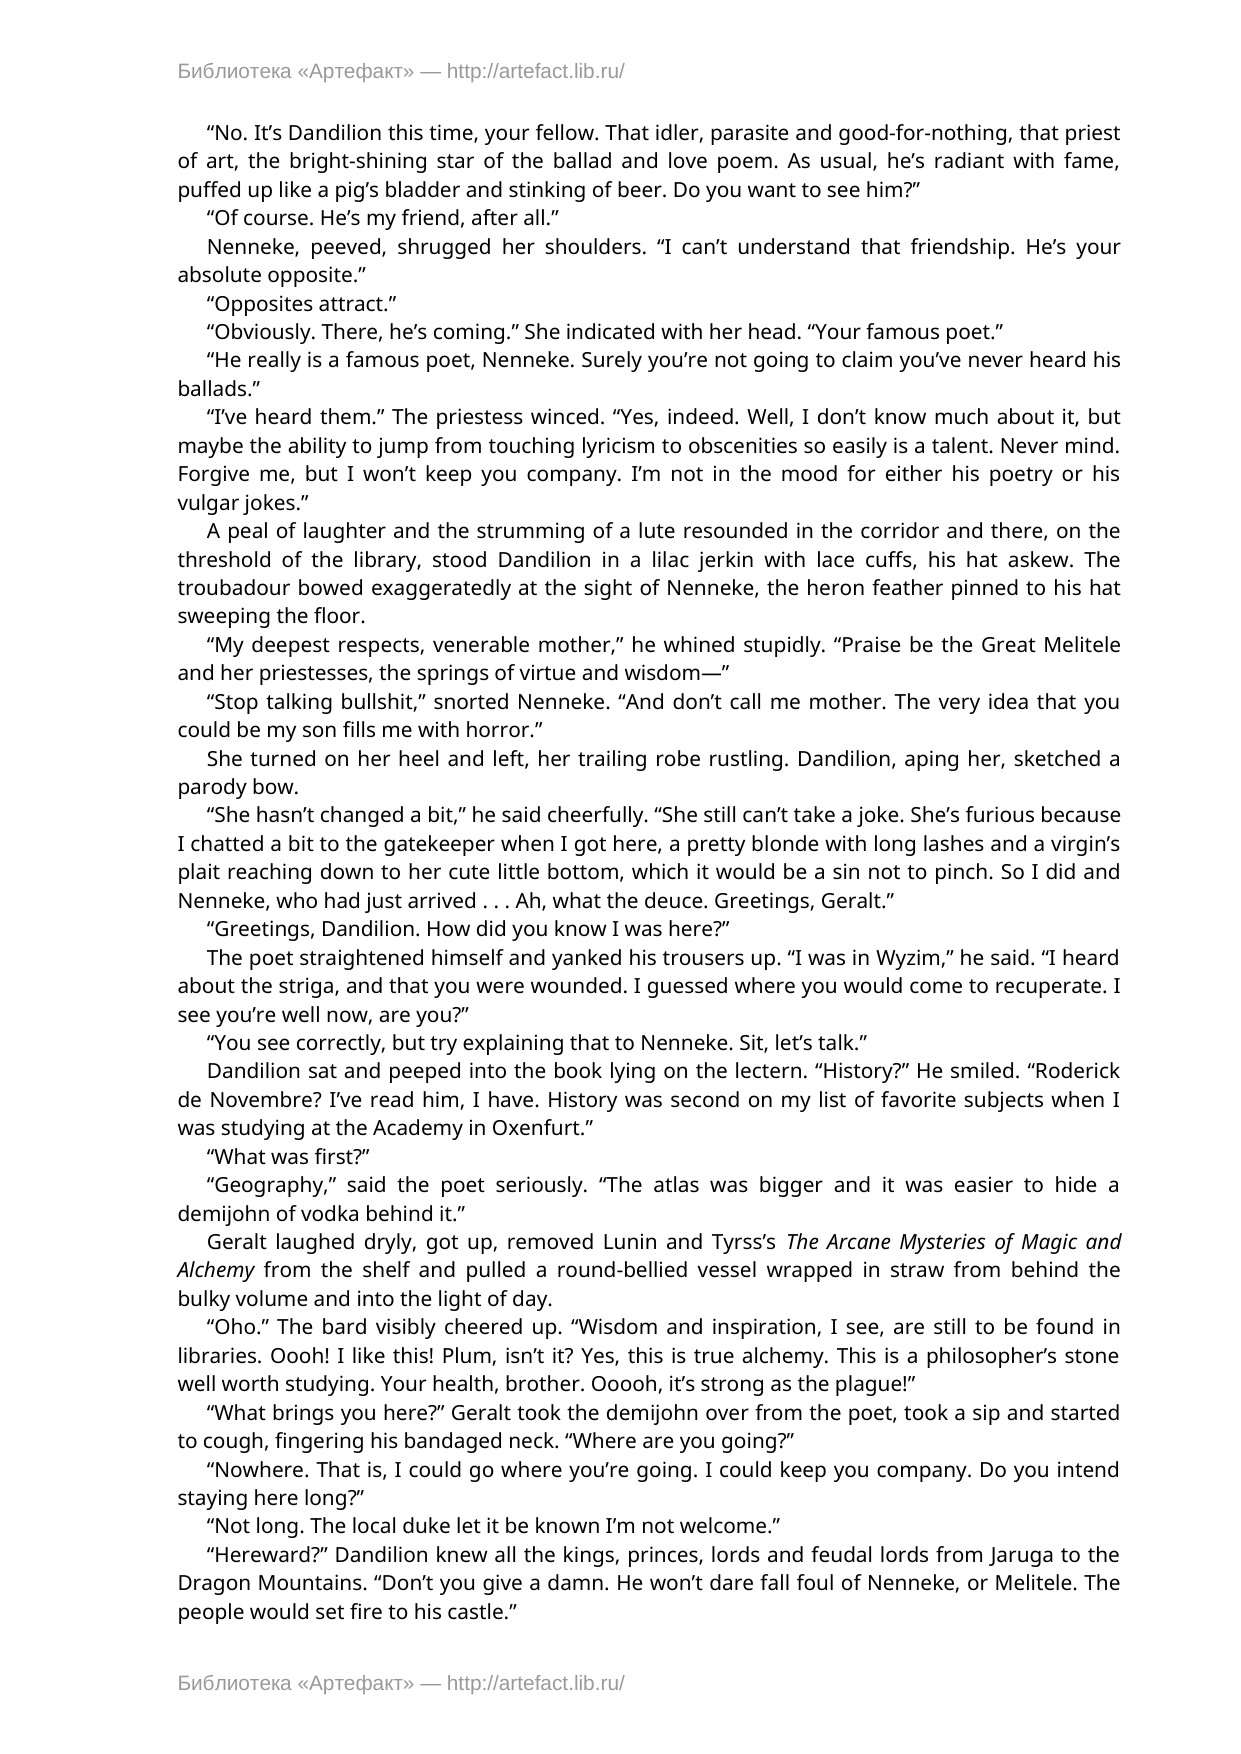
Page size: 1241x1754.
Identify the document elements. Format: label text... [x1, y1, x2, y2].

text The poet straightened himself and yanked his trousers up. “I was in Wyzim,” he said. “I heard about the striga, and that you were wounded. I guessed where you would come to recuperate. I see you’re well now, are you?” [177, 943, 1122, 1028]
text She turned on her heel and left, her trailing robe rustling. Dandilion, aping her, sketched a parody bow. [177, 744, 1122, 801]
text “My deepest respects, venerable mother,” he whined stupidly. “Praise be the Great Melitele and her priestesses, the springs of virtue and wisdom—” [177, 630, 1122, 687]
text “Stop talking bullshit,” snorted Nenneke. “And don’t call me mother. The very idea that you could be my son fills me with horror.” [177, 687, 1122, 744]
text “Not long. The local duke let it be known I’m not welcome.” [177, 1512, 1122, 1540]
text “Greetings, Dandilion. How did you know I was here?” [177, 914, 1122, 943]
text “You see correctly, but try explaining that to Nenneke. Sit, let’s talk.” [177, 1028, 1122, 1057]
text A peal of laughter and the strumming of a lute resounded in the corridor and there, on the threshold of the library, stood Dandilion in a lilac jerkin with lace cuffs, his hat askew. The troubadour bowed exaggeratedly at the sight of Nenneke, the heron feather pinned to his hat sweeping the floor. [177, 516, 1122, 630]
text “Nowhere. That is, I could go where you’re going. I could keep you company. Do you intend staying here long?” [177, 1455, 1122, 1512]
text “He really is a famous poet, Nenneke. Surely you’re not going to claim you’ve never heard his ballads.” [177, 346, 1122, 402]
text “What brings you here?” Geralt took the demijohn over from the poet, took a sip and started to cough, fingering his bandaged neck. “Where are you going?” [177, 1398, 1122, 1455]
text “Of course. He’s my friend, after all.” [177, 203, 1122, 232]
text “What was first?” [177, 1142, 1122, 1170]
text Nenneke, peeved, shrugged her shoulders. “I can’t understand that friendship. He’s your absolute opposite.” [177, 232, 1122, 289]
text Dandilion sat and peeped into the book lying on the lectern. “History?” He smiled. “Roderick de Novembre? I’ve read him, I have. History was second on my list of favorite subjects when I was studying at the Academy in Oxenfurt.” [177, 1057, 1122, 1142]
text “I’ve heard them.” The priestess winced. “Yes, indeed. Well, I don’t know much about it, but maybe the ability to jump from touching lyricism to obscenities so easily is a talent. Never mind. Forgive me, but I won’t keep you company. I’m not in the mood for either his poetry or his vulgar jokes.” [177, 402, 1122, 516]
text “Hereward?” Dandilion knew all the kings, princes, lords and feudal lords from Jaruga to the Dragon Mountains. “Don’t you give a damn. He won’t dare fall foul of Nenneke, or Melitele. The people would set fire to his castle.” [177, 1540, 1122, 1625]
text Geralt laughed dryly, got up, removed Lunin and Tyrss’s The Arcane Mysteries of Magic and Alchemy from the shelf and pulled a round-bellied vessel wrapped in straw from behind the bulky volume and into the light of day. [177, 1227, 1122, 1312]
text “She hasn’t changed a bit,” he said cheerfully. “She still can’t take a joke. She’s furious because I chatted a bit to the gatekeeper when I got here, a pretty blonde with long lashes and a virgin’s plait reaching down to her cute little bottom, which it would be a sin not to pinch. So I did and Nenneke, who had just arrived . . . Ah, what the deuce. Greetings, Geralt.” [177, 801, 1122, 914]
text “Opposites attract.” [177, 289, 1122, 317]
text “Obviously. There, he’s coming.” She indicated with her head. “Your famous poet.” [177, 317, 1122, 346]
text “Oho.” The bard visibly cheered up. “Wisdom and inspiration, I see, are still to be found in libraries. Oooh! I like this! Plum, isn’t it? Yes, this is true alchemy. This is a philosopher’s stone well worth studying. Your health, brother. Ooooh, it’s strong as the plague!” [177, 1312, 1122, 1398]
text “Geography,” said the poet seriously. “The atlas was bigger and it was easier to hide a demijohn of vodka behind it.” [177, 1170, 1122, 1227]
text “No. It’s Dandilion this time, your fellow. That idler, parasite and good-for-nothing, that priest of art, the bright-shining star of the ballad and love poem. As usual, he’s radiant with fame, puffed up like a pig’s bladder and stinking of beer. Do you want to see him?” [177, 118, 1122, 203]
